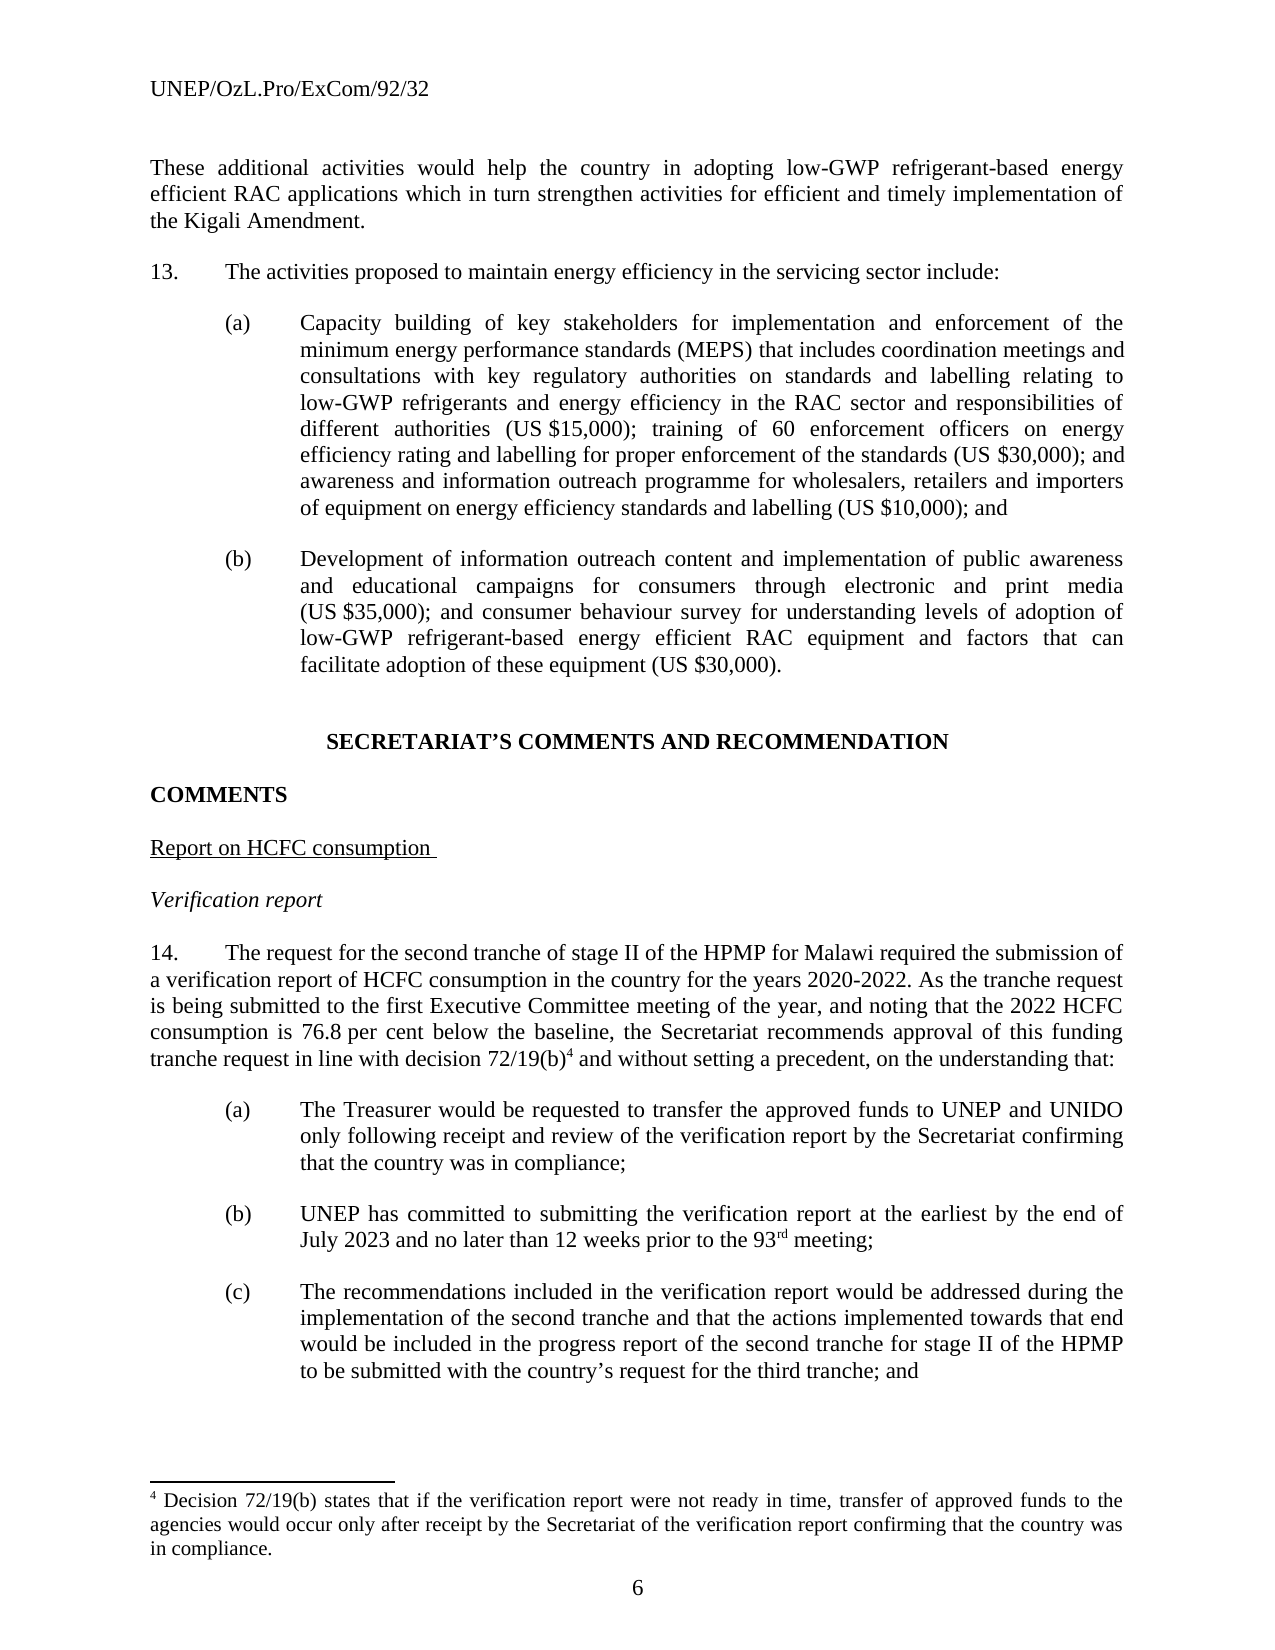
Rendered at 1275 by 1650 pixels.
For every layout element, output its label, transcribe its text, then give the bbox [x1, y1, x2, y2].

subtitle The activities proposed to maintain energy efficiency in the servicing sector include: [150, 258, 1125, 284]
subtitle Development of information outreach content and implementation of public awareness and educational campaigns for consumers through electronic and print media (US $35,000); and consumer behaviour survey for understanding levels of adoption of low-GWP refrigerant-based energy efficient RAC equipment and factors that can facilitate adoption of these equipment (US $30,000). [225, 545, 1125, 677]
subtitle The request for the second tranche of stage II of the HPMP for Malawi required the submission of a verification report of HCFC consumption in the country for the years 2020-2022. As the tranche request is being submitted to the first Executive Committee meeting of the year, and noting that the 2022 HCFC consumption is 76.8 per cent below the baseline, the Secretariat recommends approval of this funding tranche request in line with decision 72/19(b) and without setting a precedent, on the understanding that: [150, 939, 1125, 1071]
text COMMENTS [150, 781, 1125, 807]
text Report on HCFC consumption [150, 834, 1125, 860]
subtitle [150, 154, 1125, 233]
subtitle UNEP has committed to submitting the verification report at the earliest by the end of July 2023 and no later than 12 weeks prior to the 93rd meeting; [225, 1200, 1125, 1253]
subtitle The recommendations included in the verification report would be addressed during the implementation of the second tranche and that the actions implemented towards that end would be included in the progress report of the second tranche for stage II of the HPMP to be submitted with the country’s request for the third tranche; and [225, 1278, 1125, 1383]
subtitle Capacity building of key stakeholders for implementation and enforcement of the minimum energy performance standards (MEPS) that includes coordination meetings and consultations with key regulatory authorities on standards and labelling relating to low-GWP refrigerants and energy efficiency in the RAC sector and responsibilities of different authorities (US $15,000); training of 60 enforcement officers on energy efficiency rating and labelling for proper enforcement of the standards (US $30,000); and awareness and information outreach programme for wholesalers, retailers and importers of equipment on energy efficiency standards and labelling (US $10,000); and [225, 309, 1125, 520]
text Verification report [150, 887, 1125, 913]
subtitle The Treasurer would be requested to transfer the approved funds to UNEP and UNIDO only following receipt and review of the verification report by the Secretariat confirming that the country was in compliance; [225, 1096, 1125, 1175]
text SECRETARIAT’S COMMENTS AND RECOMMENDATION [150, 728, 1125, 755]
